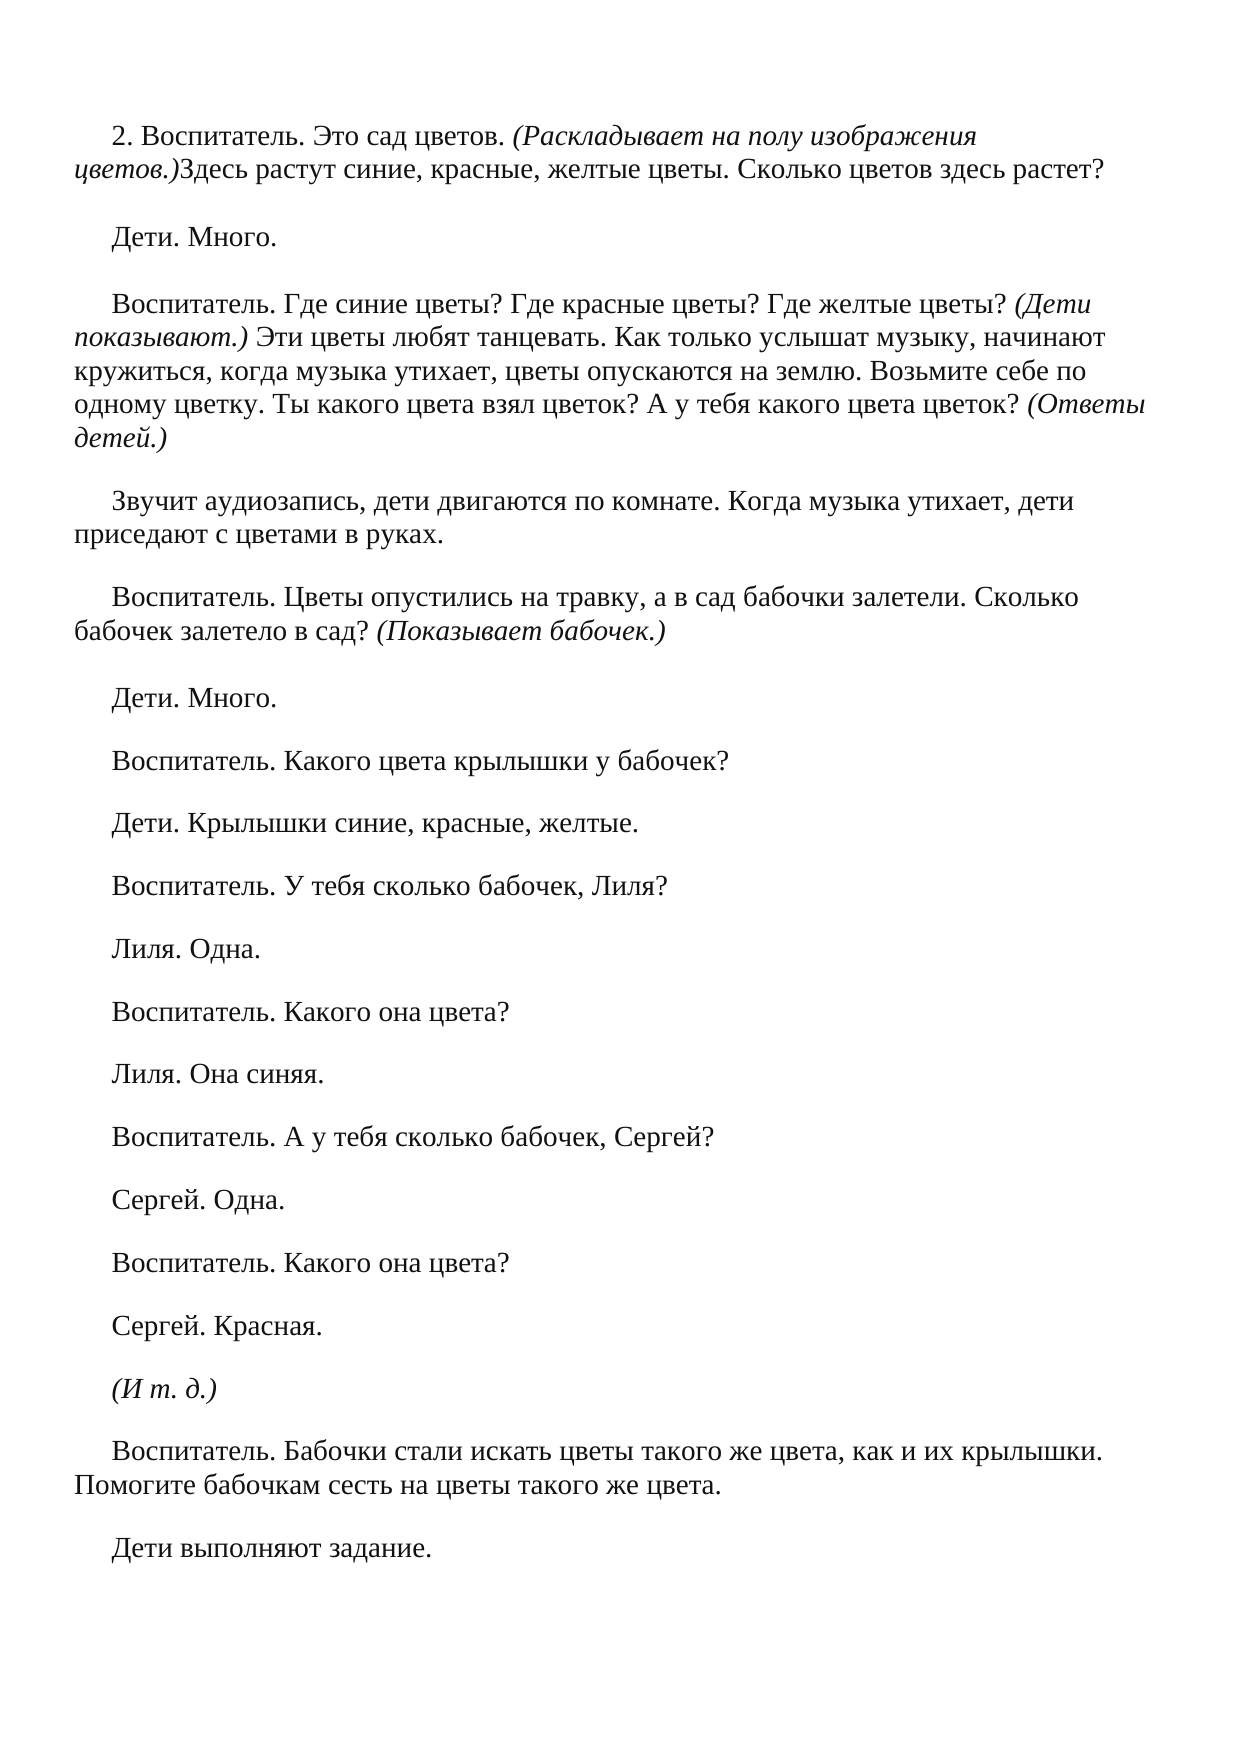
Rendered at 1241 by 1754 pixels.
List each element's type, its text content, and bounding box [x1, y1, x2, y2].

text Воспитатель. Какого она цвета? [74, 1245, 1152, 1279]
text Дети. Крылышки синие, красные, желтые. [74, 805, 1152, 839]
text Лиля. Одна. [74, 931, 1152, 964]
text Дети. Много. [74, 680, 1152, 713]
text Воспитатель. У тебя сколько бабочек, Лиля? [74, 868, 1152, 902]
text Сергей. Красная. [74, 1308, 1152, 1341]
text Лиля. Она синяя. [74, 1057, 1152, 1090]
text Воспитатель. Какого она цвета? [74, 994, 1152, 1027]
text Воспитатель. Где синие цветы? Где красные цветы? Где желтые цветы? (Дети показывают.) Эти цветы любят танцевать. Как только услышат музыку, начинают кружиться, когда музыка утихает, цветы опускаются на землю. Возьмите себе по одному цветку. Ты какого цвета взял цветок? А у тебя какого цвета цветок? (Ответы детей.) [74, 286, 1152, 453]
text Звучит аудиозапись, дети двигаются по комнате. Когда музыка утихает, дети приседают с цветами в руках. [74, 483, 1152, 550]
text Дети выполняют задание. [74, 1530, 1152, 1563]
text Воспитатель. Какого цвета крылышки у бабочек? [74, 743, 1152, 776]
text (И т. д.) [74, 1371, 1152, 1404]
text Воспитатель. Бабочки стали искать цветы такого же цвета, как и их крылышки. Помогите бабочкам сесть на цветы такого же цвета. [74, 1433, 1152, 1501]
text Воспитатель. А у тебя сколько бабочек, Сергей? [74, 1119, 1152, 1153]
text Дети. Много. [74, 219, 1152, 252]
text Сергей. Одна. [74, 1182, 1152, 1216]
text 2. Воспитатель. Это сад цветов. (Раскладывает на полу изображения цветов.)Здесь растут синие, красные, желтые цветы. Сколько цветов здесь растет? [74, 118, 1152, 185]
text Воспитатель. Цветы опустились на травку, а в сад бабочки залетели. Сколько бабочек залетело в сад? (Показывает бабочек.) [74, 579, 1152, 646]
